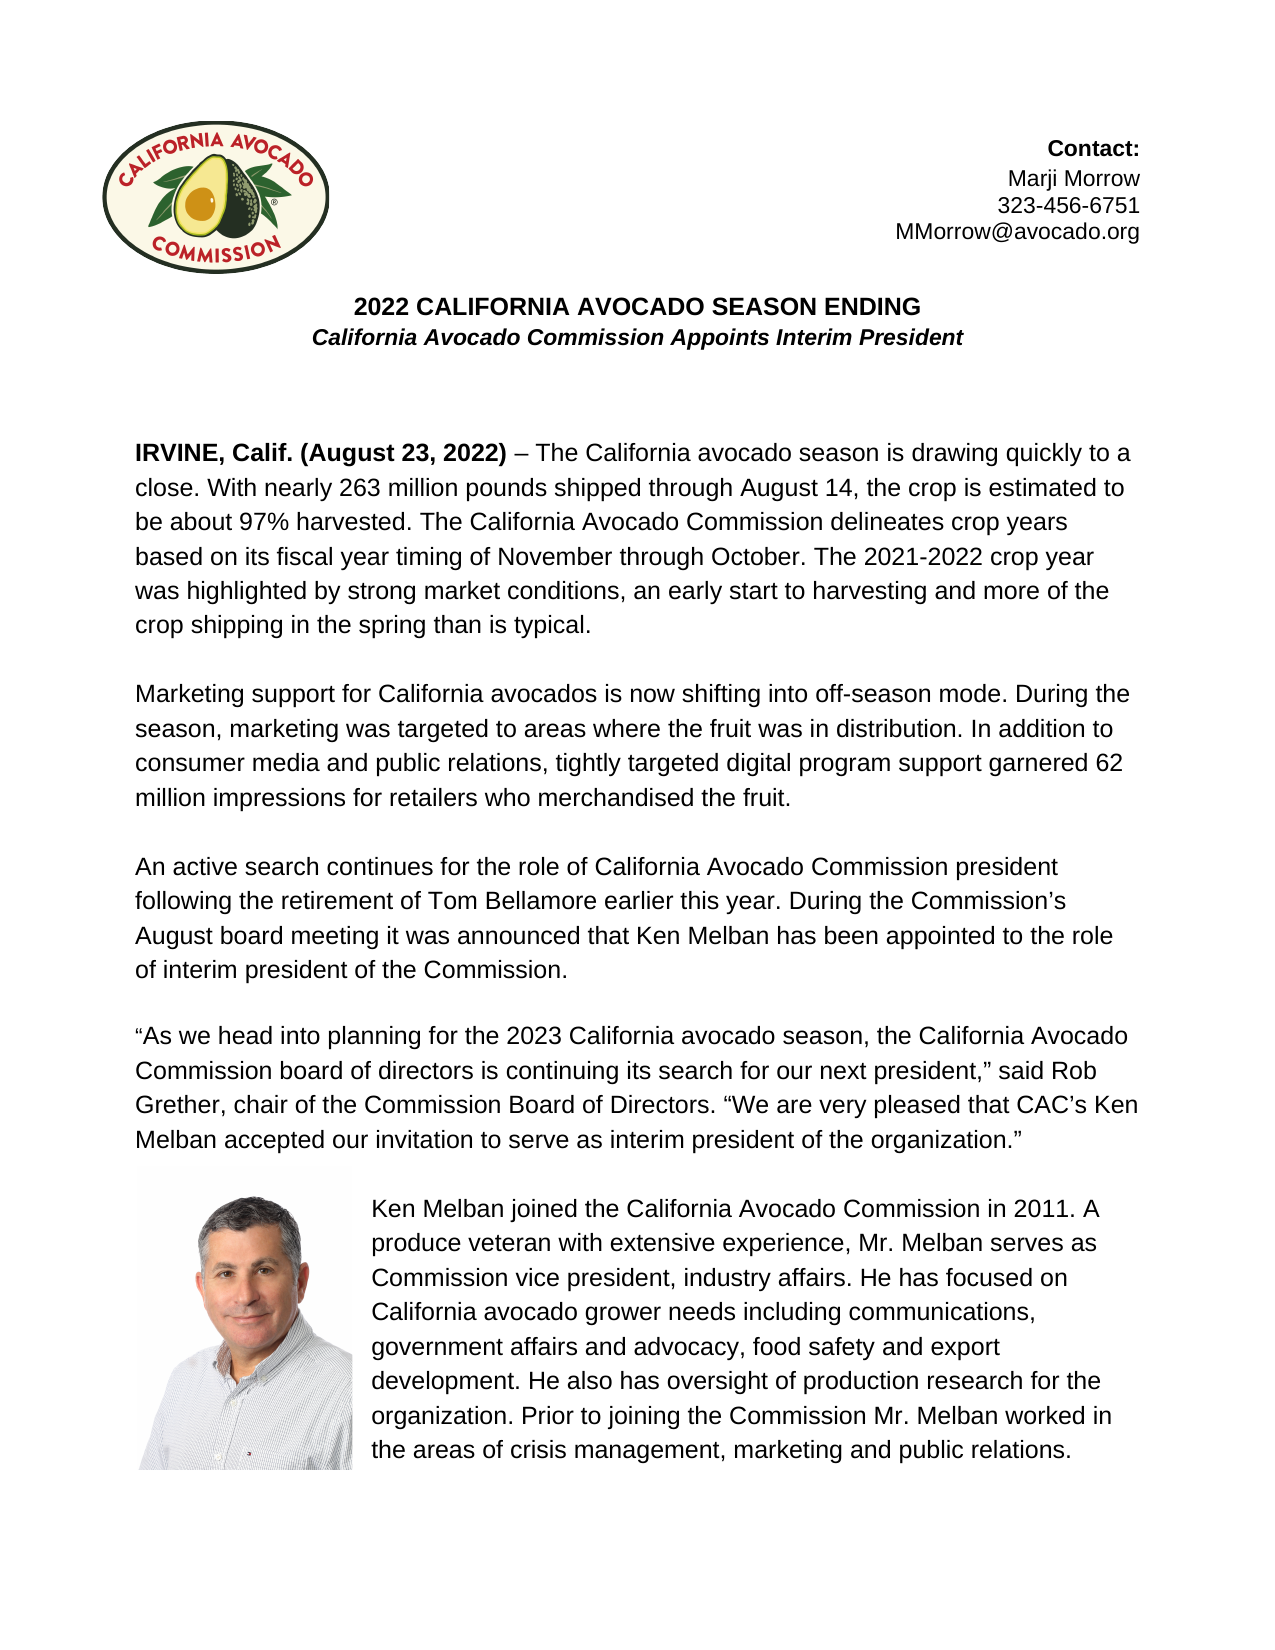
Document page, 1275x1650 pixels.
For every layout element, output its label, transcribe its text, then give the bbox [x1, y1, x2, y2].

text Contact: [960, 135, 1140, 161]
text California Avocado Commission Appoints Interim President [135, 324, 1140, 350]
picture [136, 1166, 353, 1470]
text MMorrow@avocado.org [330, 218, 1140, 244]
text 2022 CALIFORNIA AVOCADO SEASON ENDING [135, 292, 1140, 321]
text Marji Morrow [330, 165, 1140, 192]
text “As we head into planning for the 2023 California avocado season, the California Avocado Commission board of directors is continuing its search for our next president,” said Rob Grether, chair of the Commission Board of Directors. “We are very pleased that CAC’s Ken Melban accepted our invitation to serve as interim president of the organization.” [135, 1021, 1140, 1153]
text IRVINE, Calif. (August 23, 2022) – The California avocado season is drawing quickly to a close. With nearly 263 million pounds shipped through August 14, the crop is estimated to be about 97% harvested. The California Avocado Commission delineates crop years based on its fiscal year timing of November through October. The 2021-2022 crop year was highlighted by strong market conditions, an early start to harvesting and more of the crop shipping in the spring than is typical. [135, 438, 1140, 639]
text An active search continues for the role of California Avocado Commission president following the retirement of Tom Bellamore earlier this year. During the Commission’s August board meeting it was announced that Ken Melban has been appointed to the role of interim president of the Commission. [135, 852, 1140, 984]
text 323-456-6751 [330, 192, 1140, 218]
text Ken Melban joined the California Avocado Commission in 2011. A produce veteran with extensive experience, Mr. Melban serves as Commission vice president, industry affairs. He has focused on California avocado grower needs including communications, government affairs and advocacy, food safety and export development. He also has oversight of production research for the organization. Prior to joining the Commission Mr. Melban worked in the areas of crisis management, marketing and public relations. [353, 1194, 1140, 1464]
picture [102, 121, 330, 274]
text Marketing support for California avocados is now shifting into off-season mode. During the season, marketing was targeted to areas where the fruit was in distribution. In addition to consumer media and public relations, tightly targeted digital program support garnered 62 million impressions for retailers who merchandised the fruit. [135, 679, 1140, 812]
